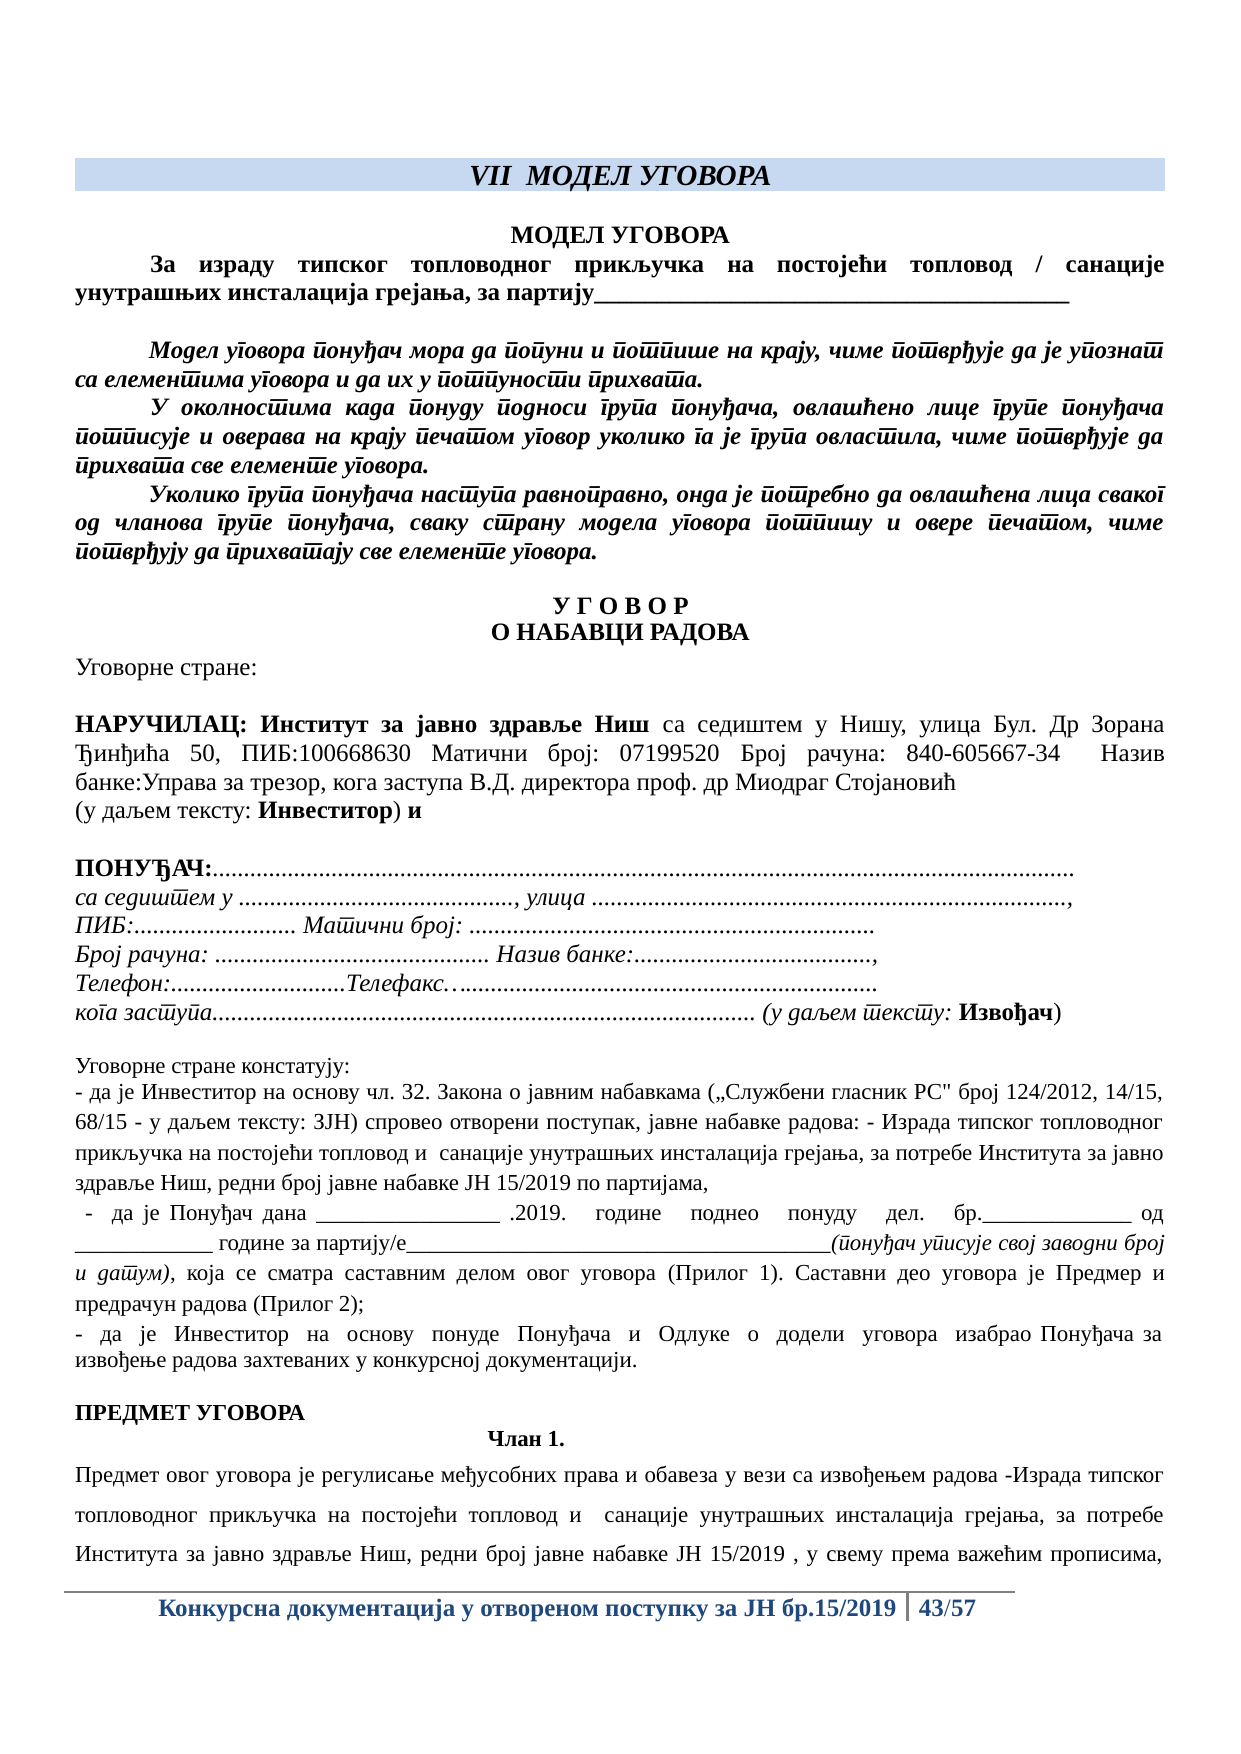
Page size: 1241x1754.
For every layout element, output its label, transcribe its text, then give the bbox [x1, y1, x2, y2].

text Модел уговора понуђач мора да попуни и потпише на крају, чиме потврђује да је упознат са елементима уговора и да их у потпуности прихвата. [75, 335, 1165, 392]
text Број рачуна: ............................................ Назив банке:......................................, [75, 939, 1165, 968]
text - да је Инвеститор на основу чл. 32. Закона о јавним набавкама („Службени гласник РС" број 124/2012, 14/15, 68/15 - у даљем тексту: ЗЈН) спровео отворени поступак, јавне набавке радова: - Израда типског топловодног прикључка на постојећи топловод и санације унутрашњих инсталација грејања, за потребе Института за јавно здравље Ниш, редни број јавне набавке ЈН 15/2019 по партијама, [75, 1078, 1165, 1195]
text кога заступа....................................................................................... (у даљем тексту: Извођач) [75, 997, 1165, 1026]
text МОДЕЛ УГОВОРА [75, 220, 1165, 249]
text ПОНУЂАЧ:.......................................................................................................................................... [75, 853, 1165, 882]
text ПРЕДМЕТ УГОВОРА [75, 1399, 1165, 1425]
text са седиштем у ............................................, улица ............................................................................, ПИБ:.......................... Матични број: ................................................................. [75, 882, 1165, 939]
text У Г О В О Р [352, 594, 888, 619]
text - да је Понуђач дана ________________ .2019. године поднео понуду дел. бр._____________ од ____________ године за партију/е_____________________________________(понуђач уписује свој заводни број и датум), која се сматра саставним делом овог уговора (Прилог 1). Саставни део уговора је Предмер и предрачун радова (Прилог 2); [75, 1199, 1165, 1316]
text Уговорне стране: [75, 652, 1165, 681]
text Уговорне стране констатују: [75, 1052, 1165, 1078]
text - да је Инвеститор на основу понуде Понуђача и Одлуке о додели уговора изабрао Понуђача за извођење радова захтеваних у конкурсној документацији. [75, 1320, 1165, 1373]
text НАРУЧИЛАЦ: Институт за јавно здравље Ниш са седиштем у Нишу, улица Бул. Др Зорана Ђинђића 50, ПИБ:100668630 Матични број: 07199520 Број рачуна: 840-605667-34 Назив банке:Управа за трезор, кога заступа В.Д. директора проф. др Миодраг Стојановић [75, 709, 1165, 796]
text О НАБАВЦИ РАДОВА [352, 619, 888, 645]
text У околностима када понуду подноси група понуђача, овлашћено лице групе понуђача потписује и оверава на крају печатом уговор уколико га је група овластила, чиме потврђује да прихвата све елементе уговора. [75, 392, 1165, 479]
text Члан 1. [487, 1425, 1165, 1452]
text Уколико група понуђача наступа равноправно, онда је потребно да овлашћена лица сваког од чланова групе понуђача, сваку страну модела уговора потпишу и овере печатом, чиме потврђују да прихватају све елементе уговора. [75, 479, 1165, 565]
text Телефон:............................Телефакс….................................................................. [75, 968, 1165, 997]
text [75, 1452, 1165, 1569]
text (у даљем тексту: Инвеститор) и [75, 796, 1165, 824]
text VII МОДЕЛ УГОВОРА [75, 158, 1165, 191]
text За израду типског топловодног прикључка на постојећи топловод / санације унутрашњих инсталација грејања, за партију______________________________________ [75, 249, 1165, 306]
